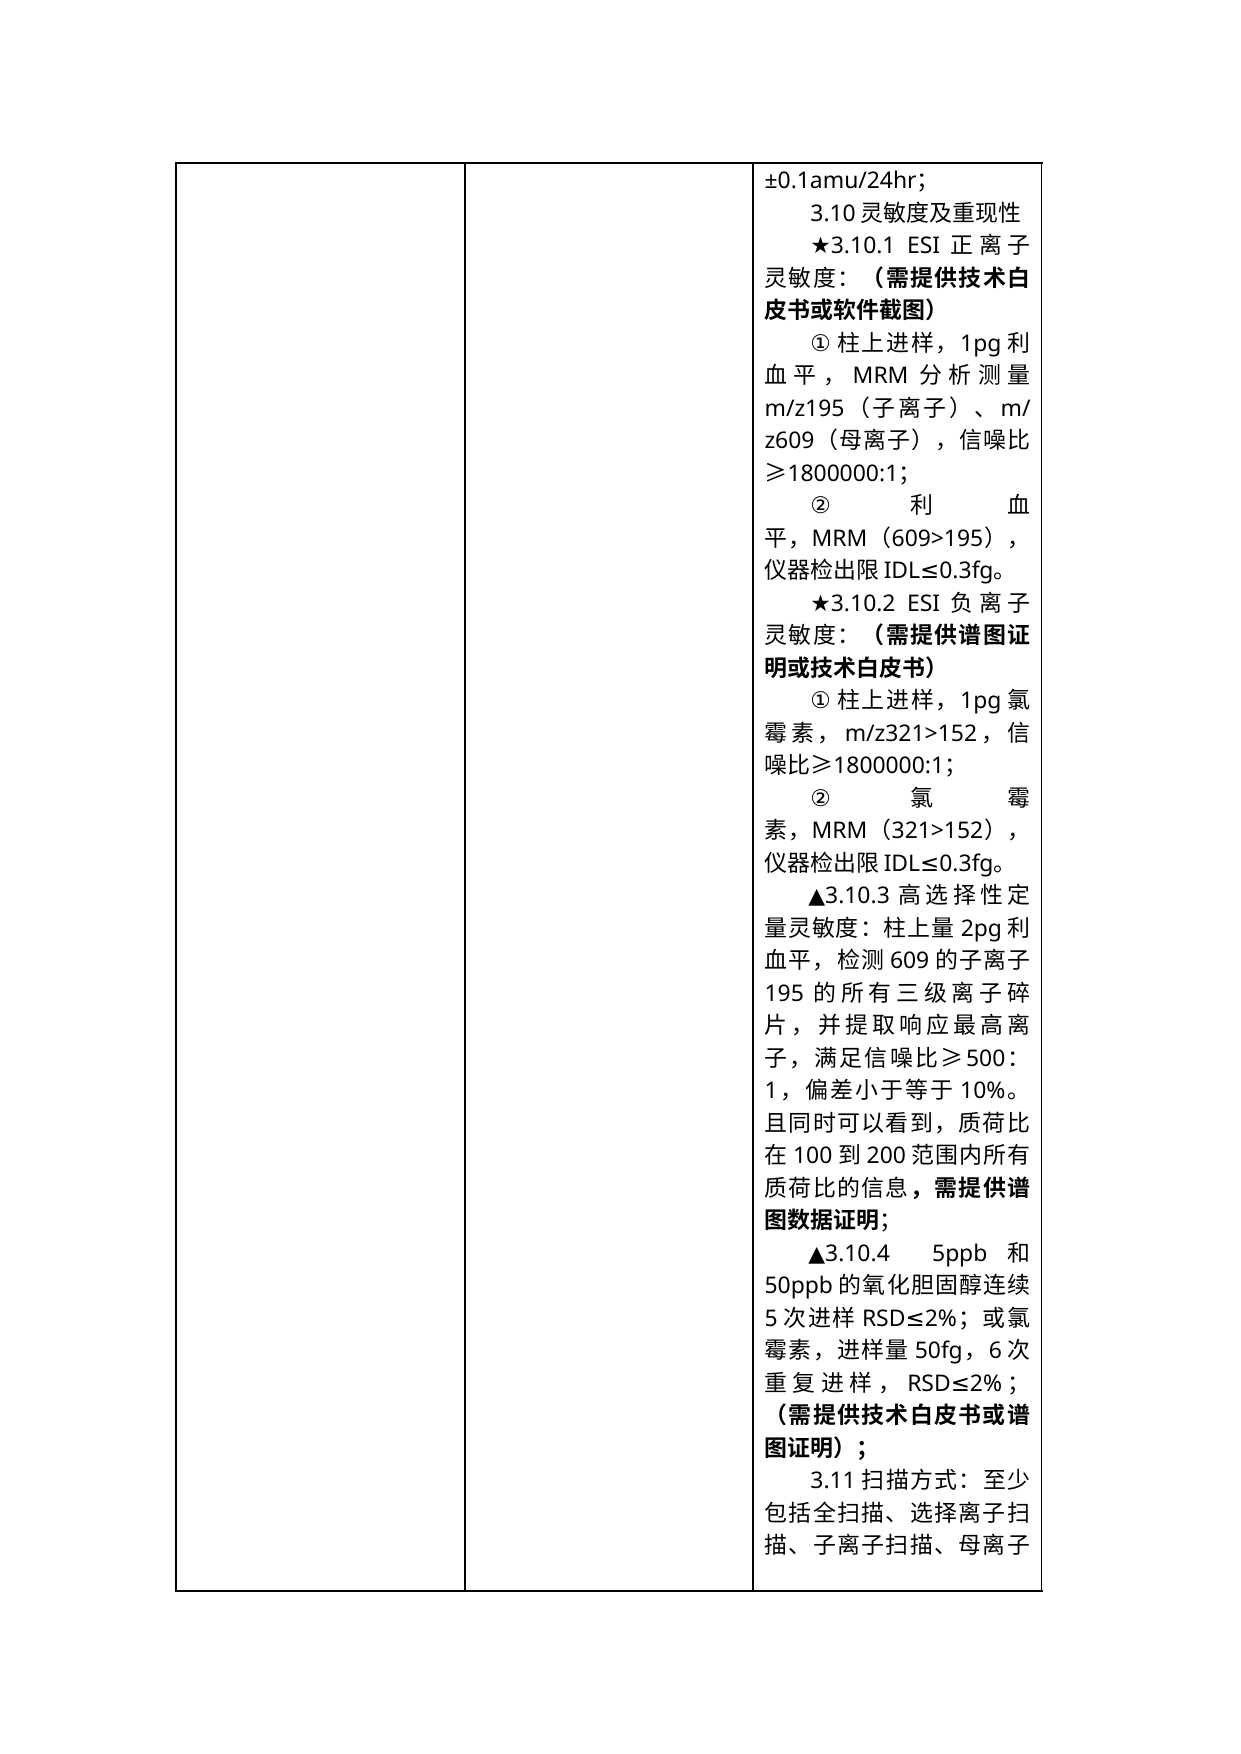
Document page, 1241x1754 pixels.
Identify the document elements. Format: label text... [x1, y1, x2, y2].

table_cell [466, 164, 752, 1590]
table_cell 1 [177, 164, 464, 1590]
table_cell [754, 164, 1041, 1590]
